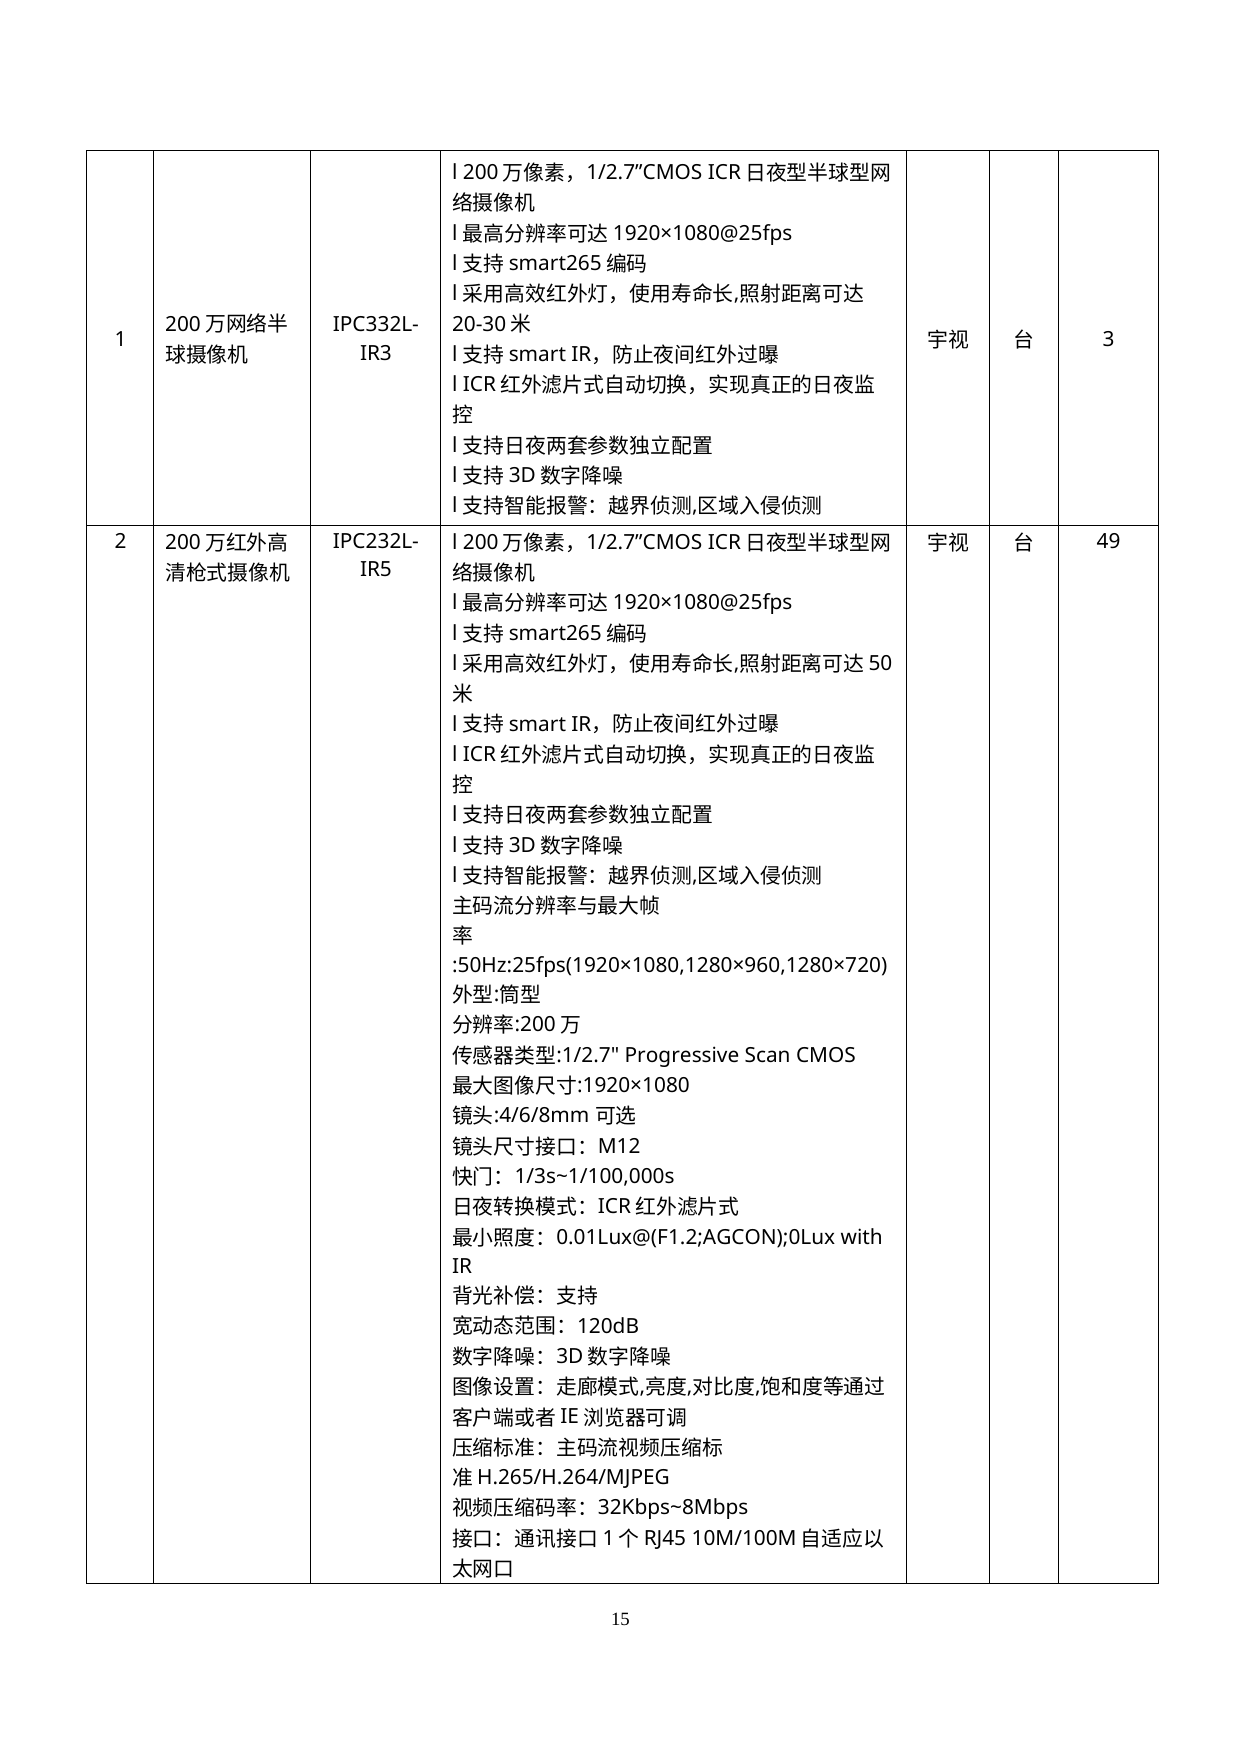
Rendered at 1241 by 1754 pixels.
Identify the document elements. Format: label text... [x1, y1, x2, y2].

table_cell 49 [1059, 526, 1158, 1582]
table_cell 台 [990, 151, 1058, 525]
table_cell 宇视 [907, 526, 989, 1582]
table_cell 2 [87, 526, 153, 1582]
table_cell IPC332L-IR3 [311, 151, 440, 525]
table_cell 1 [87, 151, 153, 525]
table_cell l 200万像素，1/2.7”CMOS ICR日夜型半球型网络摄像机 l 最高分辨率可达1920×1080@25fps l 支持smart265编码 l 采用高效红外灯，使用寿命长,照射距离可达20-30米 l 支持smart IR，防止夜间红外过曝 l ICR红外滤片式自动切换，实现真正的日夜监控 l 支持日夜两套参数独立配置 l 支持3D数字降噪 l 支持智能报警：越界侦测,区域入侵侦测 [441, 151, 906, 525]
table_cell 200万红外高清枪式摄像机 [154, 526, 310, 1582]
table_cell IPC232L-IR5 [311, 526, 440, 1582]
table_cell 台 [990, 526, 1058, 1582]
table_cell 3 [1059, 151, 1158, 525]
table_cell 宇视 [907, 151, 989, 525]
table_cell 200万网络半球摄像机 [154, 151, 310, 525]
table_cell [441, 526, 906, 1582]
